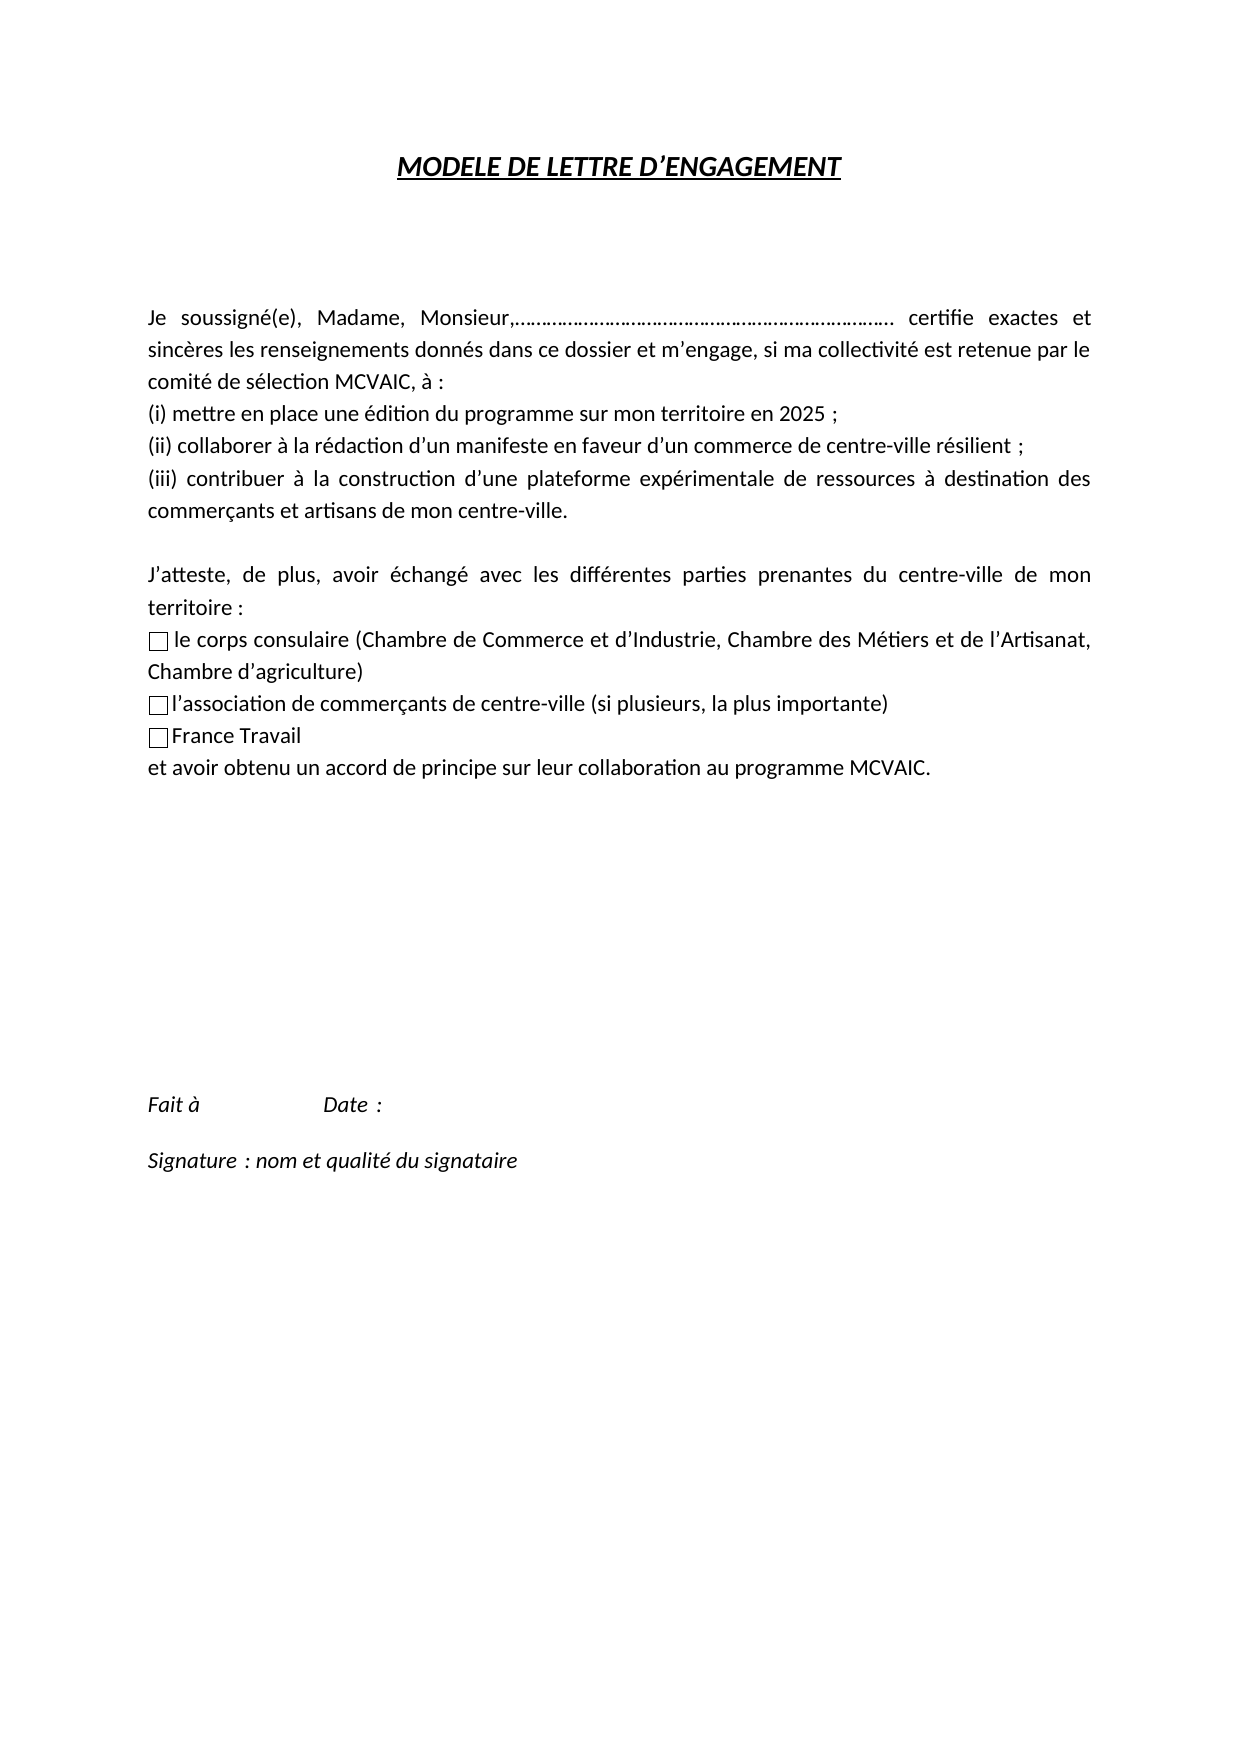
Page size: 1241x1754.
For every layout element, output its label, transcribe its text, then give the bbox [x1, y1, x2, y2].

text J’atteste, de plus, avoir échangé avec les différentes parties prenantes du centre-ville de mon territoire : [148, 560, 1093, 621]
text Fait à Date : [148, 1090, 1093, 1118]
text Je soussigné(e), Madame, Monsieur,……………………………………………………………… certifie exactes et sincères les renseignements donnés dans ce dossier et m’engage, si ma collectivité est retenue par le comité de sélection MCVAIC, à : [148, 303, 1093, 395]
text France Travail [148, 721, 1093, 749]
text (ii) collaborer à la rédaction d’un manifeste en faveur d’un commerce de centre-ville résilient ; [148, 432, 1093, 460]
subtitle MODELE DE LETTRE D’ENGAGEMENT [148, 148, 1093, 183]
text et avoir obtenu un accord de principe sur leur collaboration au programme MCVAIC. [148, 753, 1093, 782]
text Signature : nom et qualité du signataire [148, 1146, 1093, 1174]
text (i) mettre en place une édition du programme sur mon territoire en 2025 ; [148, 399, 1093, 427]
text le corps consulaire (Chambre de Commerce et d’Industrie, Chambre des Métiers et de l’Artisanat, Chambre d’agriculture) [148, 625, 1093, 685]
text (iii) contribuer à la construction d’une plateforme expérimentale de ressources à destination des commerçants et artisans de mon centre-ville. [148, 464, 1093, 524]
text l’association de commerçants de centre-ville (si plusieurs, la plus importante) [148, 689, 1093, 717]
